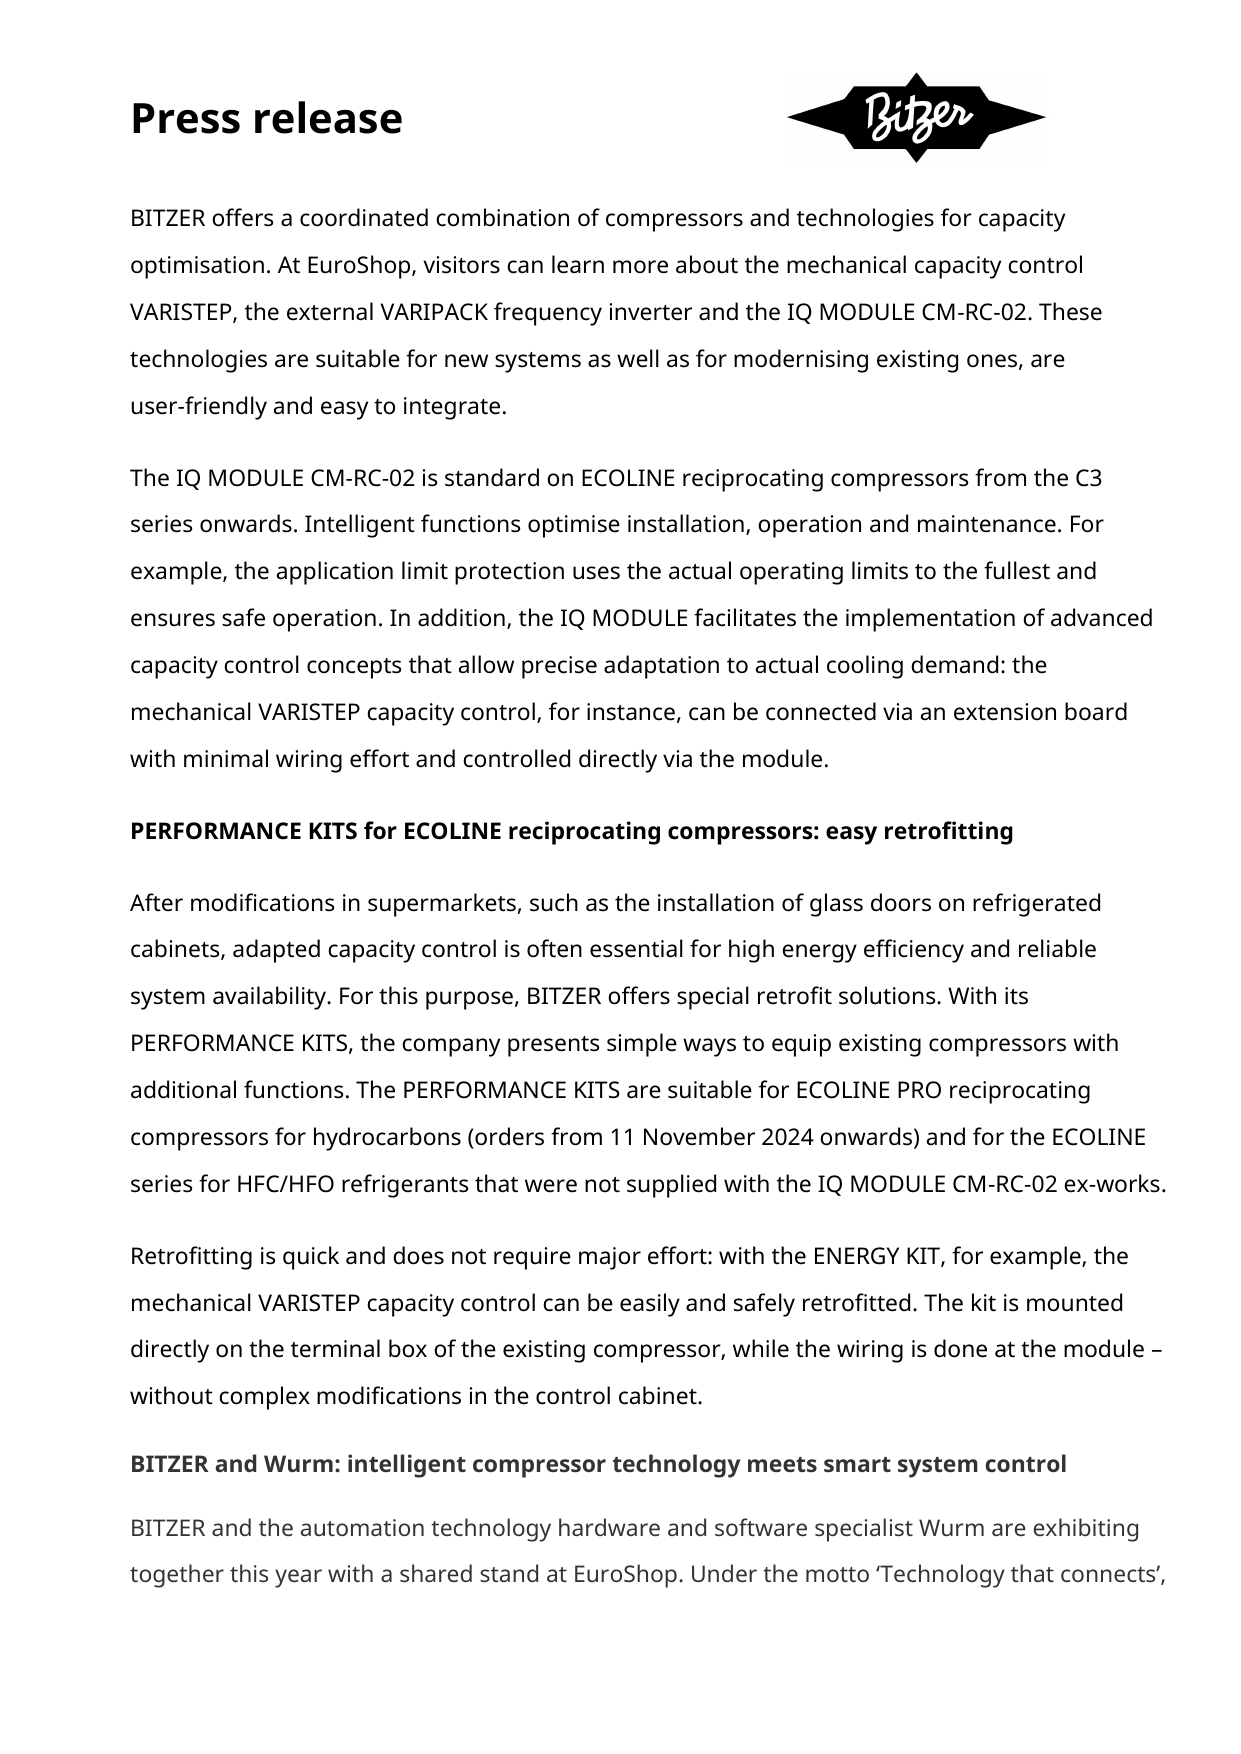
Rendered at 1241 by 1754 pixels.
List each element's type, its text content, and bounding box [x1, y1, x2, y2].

text BITZER offers a coordinated combination of compressors and technologies for capacity optimisation. At EuroShop, visitors can learn more about the mechanical capacity control VARISTEP, the external VARIPACK frequency inverter and the IQ MODULE CM-RC-02. These technologies are suitable for new systems as well as for modernising existing ones, are user-friendly and easy to integrate. [130, 202, 1169, 421]
text BITZER and Wurm: intelligent compressor technology meets smart system control [130, 1448, 1169, 1479]
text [130, 1511, 1169, 1589]
text The IQ MODULE CM-RC-02 is standard on ECOLINE reciprocating compressors from the C3 series onwards. Intelligent functions optimise installation, operation and maintenance. For example, the application limit protection uses the actual operating limits to the fullest and ensures safe operation. In addition, the IQ MODULE facilitates the implementation of advanced capacity control concepts that allow precise adaptation to actual cooling demand: the mechanical VARISTEP capacity control, for instance, can be connected via an extension board with minimal wiring effort and controlled directly via the module. [130, 461, 1169, 774]
text After modifications in supermarkets, such as the installation of glass doors on refrigerated cabinets, adapted capacity control is often essential for high energy efficiency and reliable system availability. For this purpose, BITZER offers special retrofit solutions. With its PERFORMANCE KITS, the company presents simple ways to equip existing compressors with additional functions. The PERFORMANCE KITS are suitable for ECOLINE PRO reciprocating compressors for hydrocarbons (orders from 11 November 2024 onwards) and for the ECOLINE series for HFC/HFO refrigerants that were not supplied with the IQ MODULE CM-RC-02 ex-works. [130, 886, 1169, 1199]
text PERFORMANCE KITS for ECOLINE reciprocating compressors: easy retrofitting [130, 814, 1169, 846]
text Retrofitting is quick and does not require major effort: with the ENERGY KIT, for example, the mechanical VARISTEP capacity control can be easily and safely retrofitted. The kit is mounted directly on the terminal box of the existing compressor, while the wiring is done at the module – without complex modifications in the control cabinet. [130, 1239, 1169, 1411]
